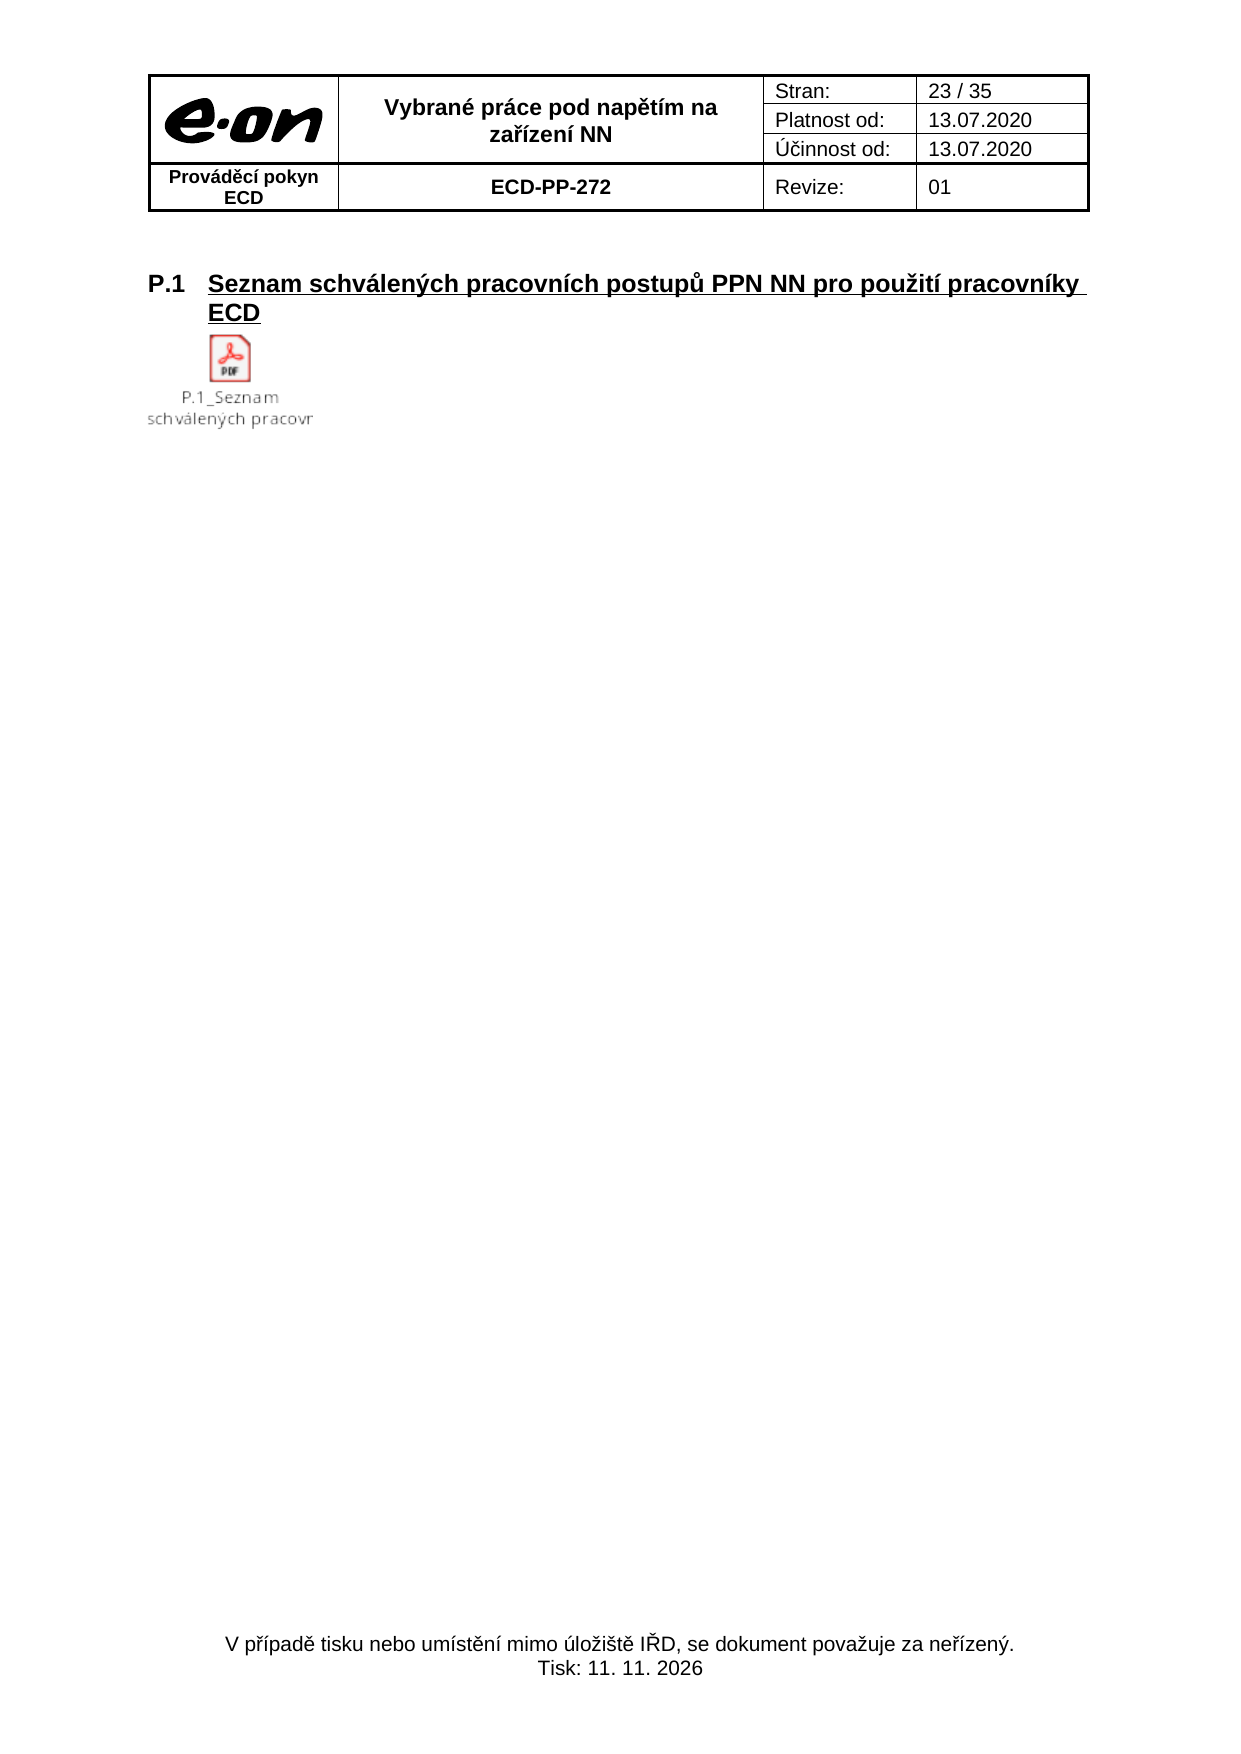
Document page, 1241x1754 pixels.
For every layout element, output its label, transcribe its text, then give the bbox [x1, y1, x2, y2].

text Seznam schválených pracovních postupů PPN NN pro použití pracovníky ECD [148, 269, 1092, 326]
